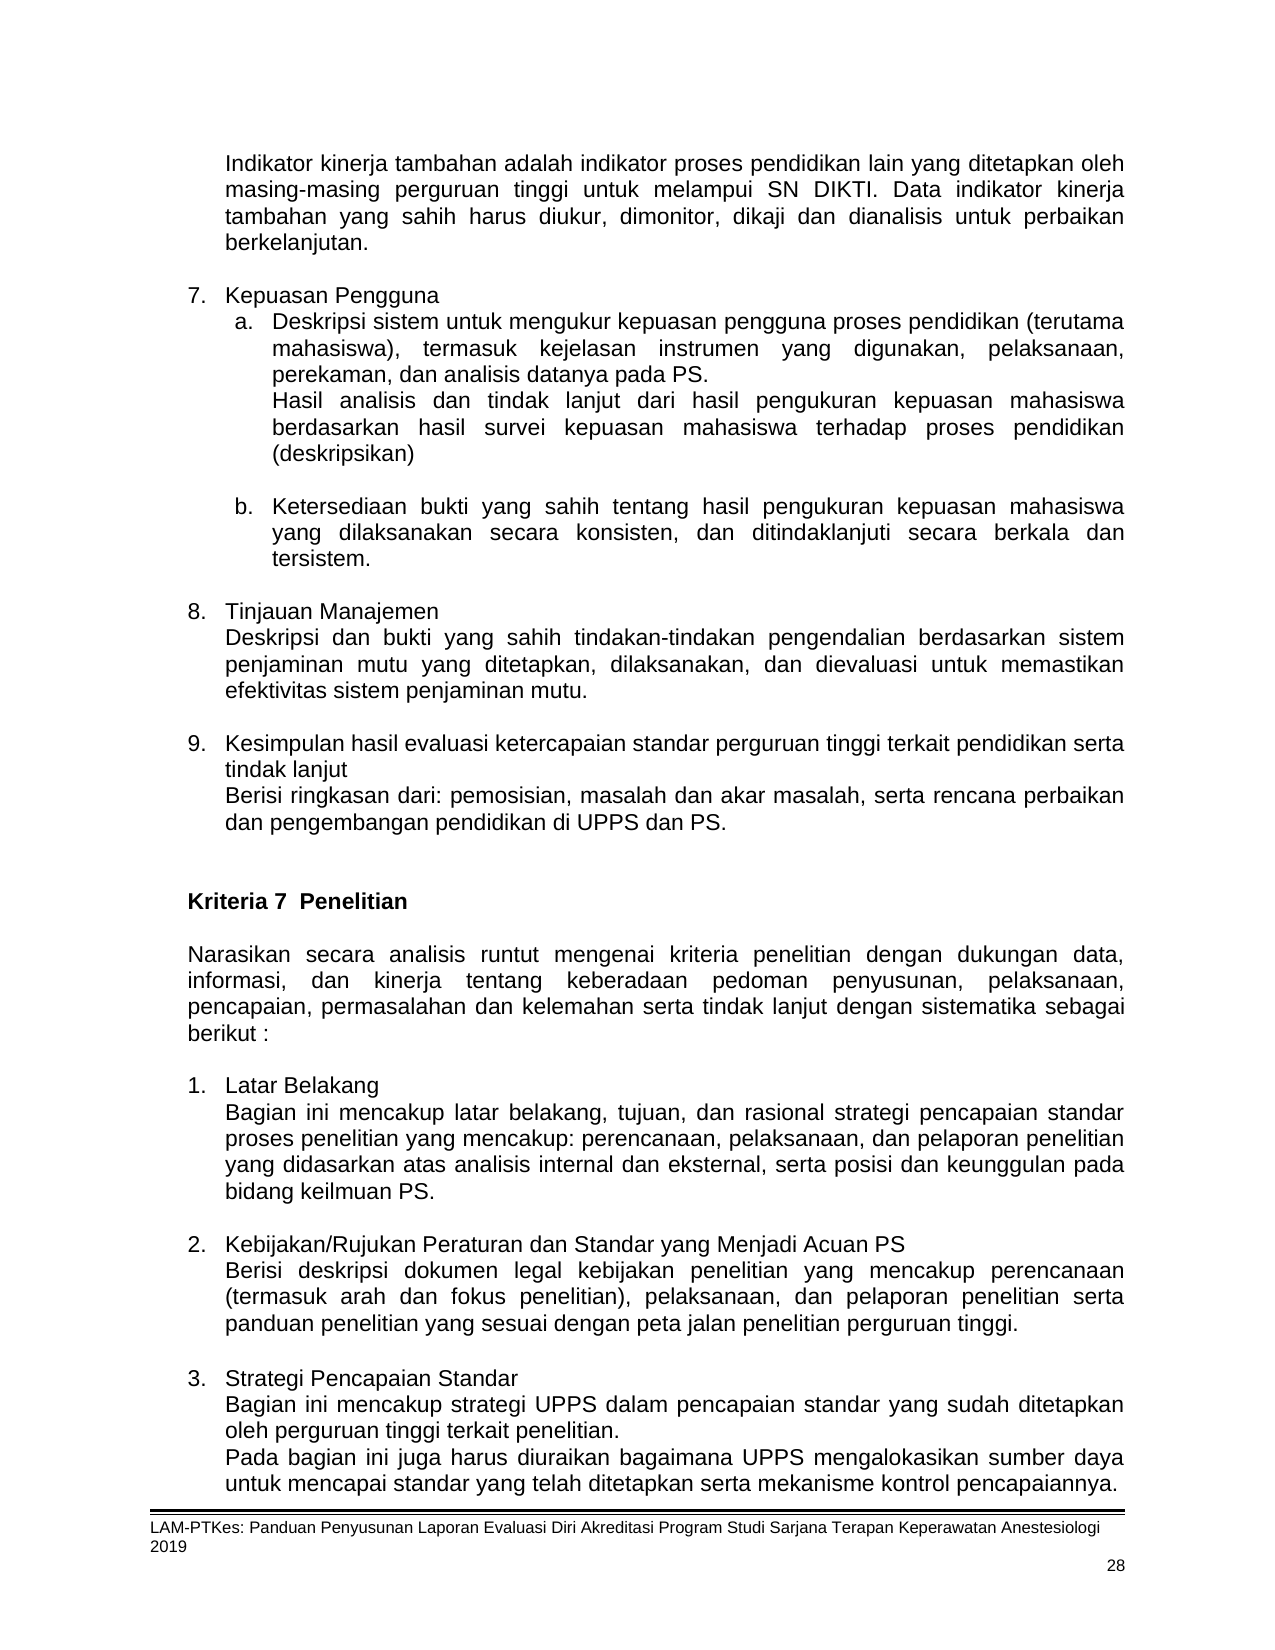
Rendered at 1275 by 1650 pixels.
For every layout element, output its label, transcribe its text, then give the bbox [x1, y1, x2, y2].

list Ketersediaan bukti yang sahih tentang hasil pengukuran kepuasan mahasiswa yang dilaksanakan secara konsisten, dan ditindaklanjuti secara berkala dan tersistem. [234, 493, 1125, 572]
list Deskripsi sistem untuk mengukur kepuasan pengguna proses pendidikan (terutama mahasiswa), termasuk kejelasan instrumen yang digunakan, pelaksanaan, perekaman, dan analisis datanya pada PS. [234, 308, 1125, 387]
text Narasikan secara analisis runtut mengenai kriteria penelitian dengan dukungan data, informasi, dan kinerja tentang keberadaan pedoman penyusunan, pelaksanaan, pencapaian, permasalahan dan kelemahan serta tindak lanjut dengan sistematika sebagai berikut : [187, 941, 1125, 1046]
text Indikator kinerja tambahan adalah indikator proses pendidikan lain yang ditetapkan oleh masing-masing perguruan tinggi untuk melampui SN DIKTI. Data indikator kinerja tambahan yang sahih harus diukur, dimonitor, dikaji dan dianalisis untuk perbaikan berkelanjutan. [225, 150, 1125, 255]
list Kepuasan Pengguna [187, 282, 1125, 308]
list Strategi Pencapaian Standar [187, 1365, 1125, 1391]
text Bagian ini mencakup latar belakang, tujuan, dan rasional strategi pencapaian standar proses penelitian yang mencakup: perencanaan, pelaksanaan, dan pelaporan penelitian yang didasarkan atas analisis internal dan eksternal, serta posisi dan keunggulan pada bidang keilmuan PS. [225, 1099, 1125, 1204]
list Kesimpulan hasil evaluasi ketercapaian standar perguruan tinggi terkait pendidikan serta tindak lanjut [187, 730, 1125, 782]
subtitle Kriteria 7 Penelitian [187, 888, 1125, 914]
text Berisi deskripsi dokumen legal kebijakan penelitian yang mencakup perencanaan (termasuk arah dan fokus penelitian), pelaksanaan, dan pelaporan penelitian serta panduan penelitian yang sesuai dengan peta jalan penelitian perguruan tinggi. [225, 1257, 1125, 1336]
text Bagian ini mencakup strategi UPPS dalam pencapaian standar yang sudah ditetapkan oleh perguruan tinggi terkait penelitian. [225, 1391, 1125, 1444]
text Pada bagian ini juga harus diuraikan bagaimana UPPS mengalokasikan sumber daya untuk mencapai standar yang telah ditetapkan serta mekanisme kontrol pencapaiannya. [225, 1444, 1125, 1496]
list Latar Belakang [187, 1072, 1125, 1099]
list Kebijakan/Rujukan Peraturan dan Standar yang Menjadi Acuan PS [187, 1231, 1125, 1257]
text Deskripsi dan bukti yang sahih tindakan-tindakan pengendalian berdasarkan sistem penjaminan mutu yang ditetapkan, dilaksanakan, dan dievaluasi untuk memastikan efektivitas sistem penjaminan mutu. [225, 624, 1125, 703]
list Tinjauan Manajemen [187, 598, 1125, 624]
text Berisi ringkasan dari: pemosisian, masalah dan akar masalah, serta rencana perbaikan dan pengembangan pendidikan di UPPS dan PS. [225, 782, 1125, 835]
list Hasil analisis dan tindak lanjut dari hasil pengukuran kepuasan mahasiswa berdasarkan hasil survei kepuasan mahasiswa terhadap proses pendidikan (deskripsikan) [272, 387, 1125, 466]
